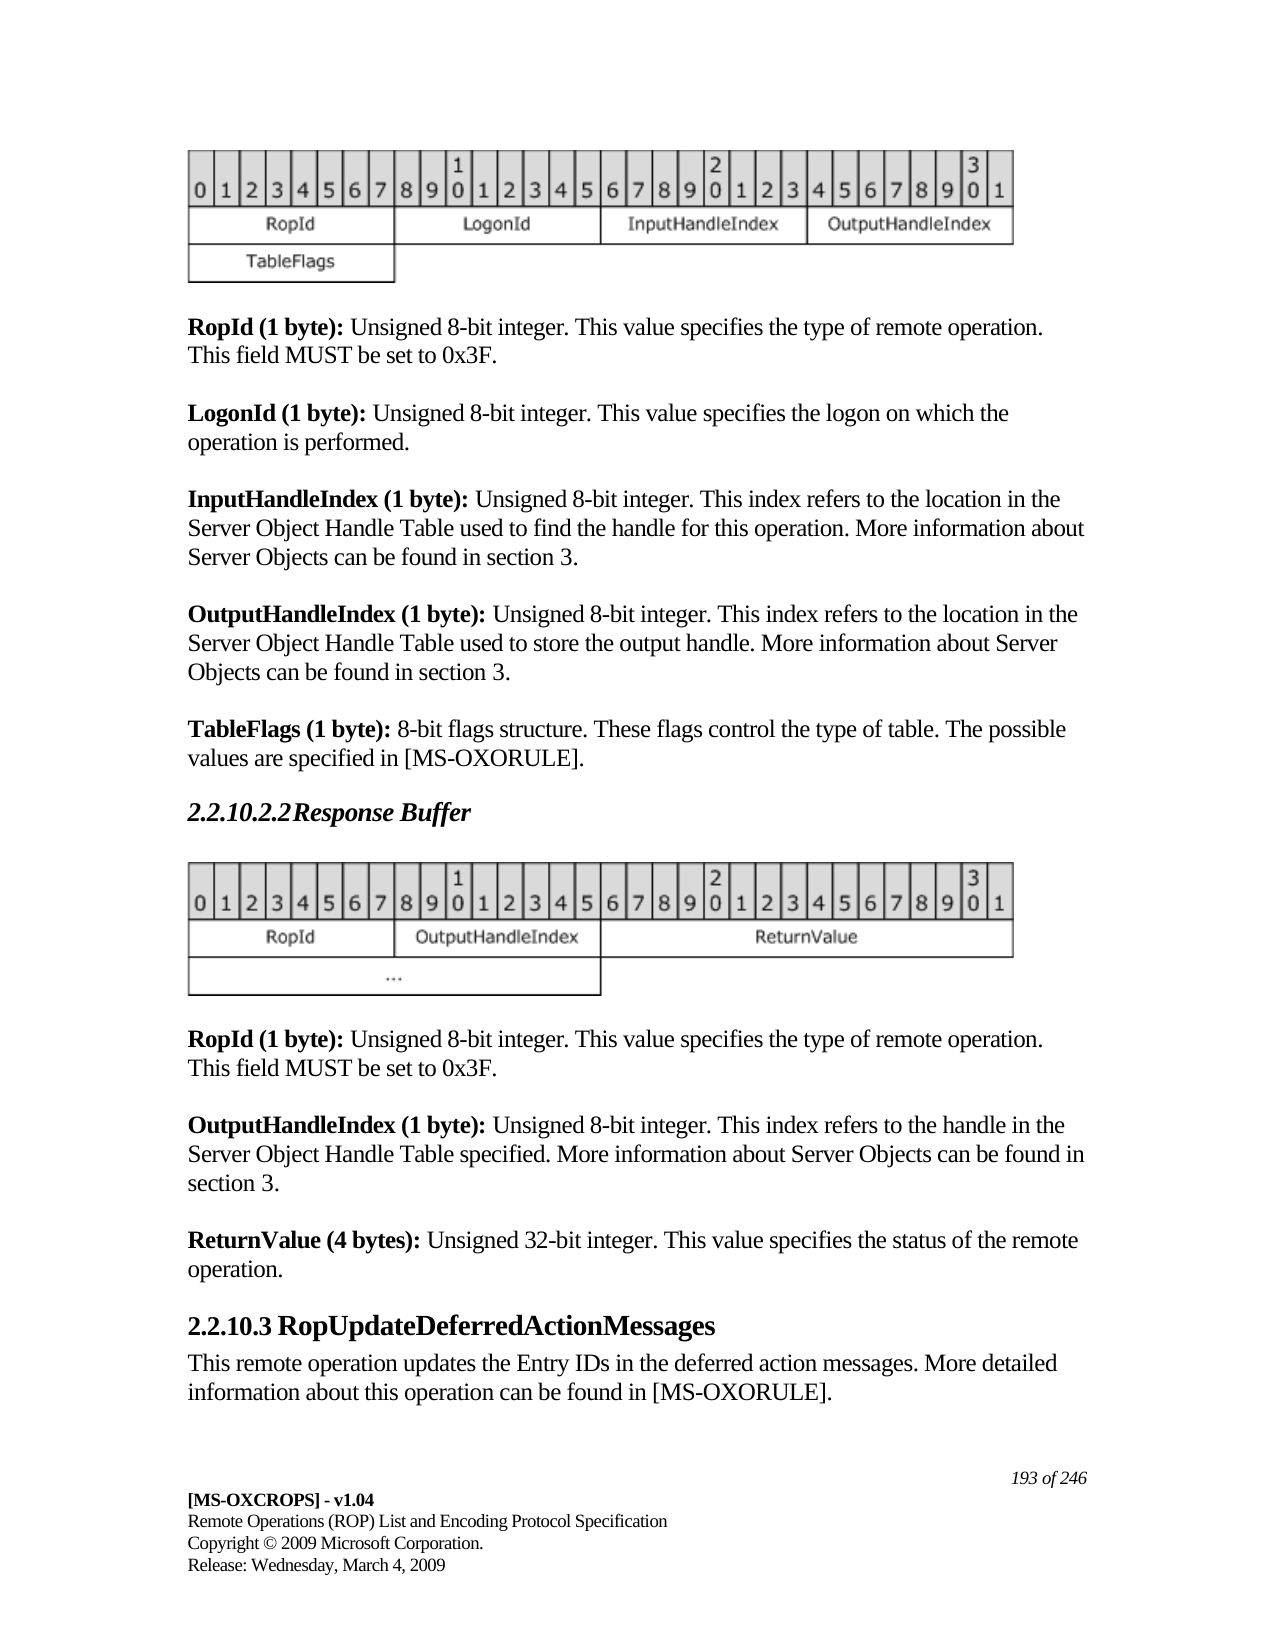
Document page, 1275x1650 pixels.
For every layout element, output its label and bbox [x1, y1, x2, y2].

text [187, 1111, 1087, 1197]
picture [187, 150, 1014, 283]
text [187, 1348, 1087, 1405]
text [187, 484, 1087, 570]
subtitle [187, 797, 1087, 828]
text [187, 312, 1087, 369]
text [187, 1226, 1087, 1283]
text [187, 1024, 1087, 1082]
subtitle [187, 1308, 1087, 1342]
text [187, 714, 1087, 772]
picture [187, 862, 1014, 996]
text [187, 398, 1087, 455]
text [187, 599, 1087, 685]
